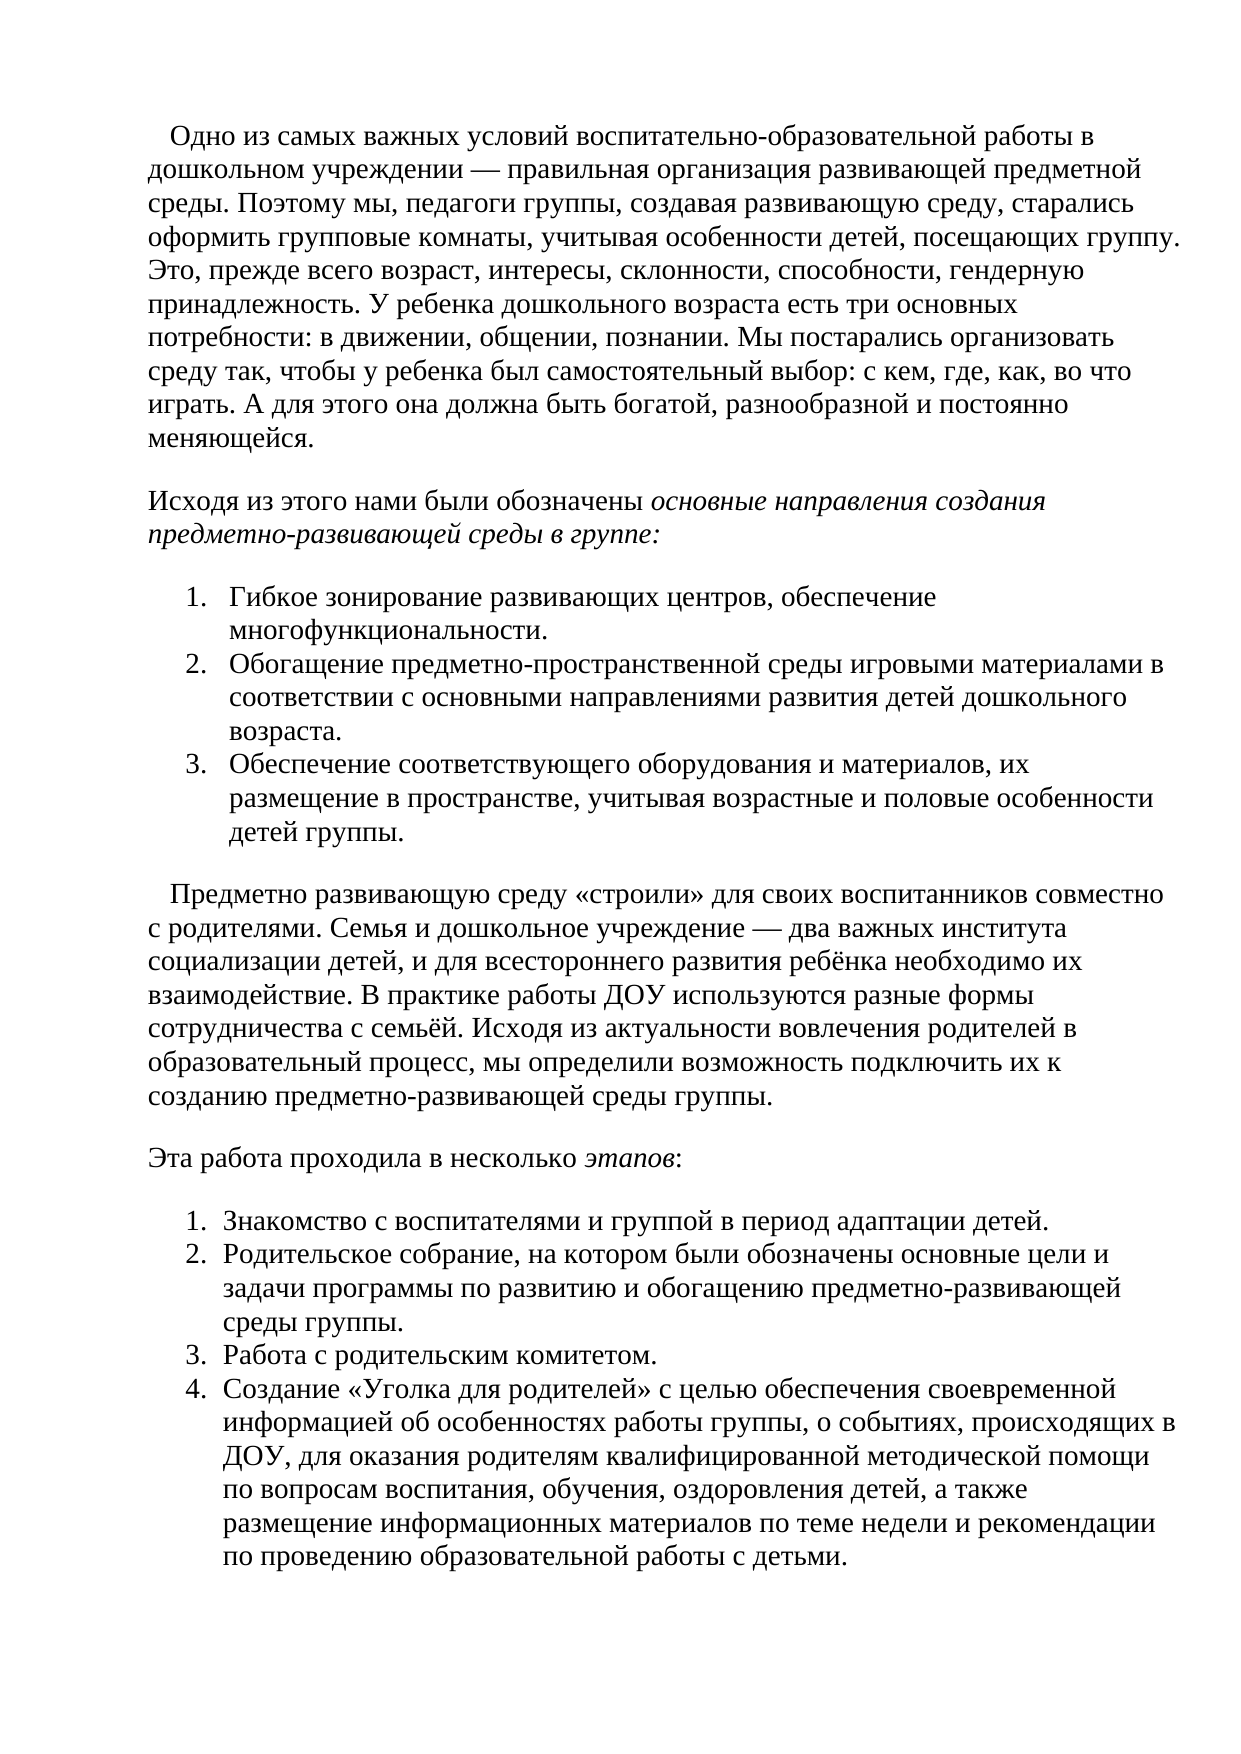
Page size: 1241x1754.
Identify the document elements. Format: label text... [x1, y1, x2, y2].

text Предметно развивающую среду «строили» для своих воспитанников совместно с родителями. Семья и дошкольное учреждение — два важных института социализации детей, и для всестороннего развития ребёнка необходимо их взаимодействие. В практике работы ДОУ используются разные формы сотрудничества с семьёй. Исходя из актуальности вовлечения родителей в образовательный процесс, мы определили возможность подключить их к созданию предметно-развивающей среды группы. [148, 876, 1181, 1111]
list Обогащение предметно-пространственной среды игровыми материалами в соответствии с основными направлениями развития детей дошкольного возраста. [185, 646, 1181, 747]
list Знакомство с воспитателями и группой в период адаптации детей. [185, 1203, 1181, 1237]
list Родительское собрание, на котором были обозначены основные цели и задачи программы по развитию и обогащению предметно-развивающей среды группы. [185, 1237, 1181, 1337]
list Работа с родительским комитетом. [185, 1337, 1181, 1371]
list Создание «Уголка для родителей» с целью обеспечения своевременной информацией об особенностях работы группы, о событиях, происходящих в ДОУ, для оказания родителям квалифицированной методической помощи по вопросам воспитания, обучения, оздоровления детей, а также размещение информационных материалов по теме недели и рекомендации по проведению образовательной работы с детьми. [185, 1371, 1181, 1572]
text Эта работа проходила в несколько этапов: [148, 1140, 1181, 1174]
text Исходя из этого нами были обозначены основные направления создания предметно-развивающей среды в группе: [148, 483, 1181, 550]
text Одно из самых важных условий воспитательно-образовательной работы в дошкольном учреждении — правильная организация развивающей предметной среды. Поэтому мы, педагоги группы, создавая развивающую среду, старались оформить групповые комнаты, учитывая особенности детей, посещающих группу. Это, прежде всего возраст, интересы, склонности, способности, гендерную принадлежность. У ребенка дошкольного возраста есть три основных потребности: в движении, общении, познании. Мы постарались организовать среду так, чтобы у ребенка был самостоятельный выбор: с кем, где, как, во что играть. А для этого она должна быть богатой, разнообразной и постоянно меняющейся. [148, 118, 1181, 453]
list Гибкое зонирование развивающих центров, обеспечение многофункциональности. [185, 579, 1181, 646]
list Обеспечение соответствующего оборудования и материалов, их размещение в пространстве, учитывая возрастные и половые особенности детей группы. [185, 747, 1181, 847]
